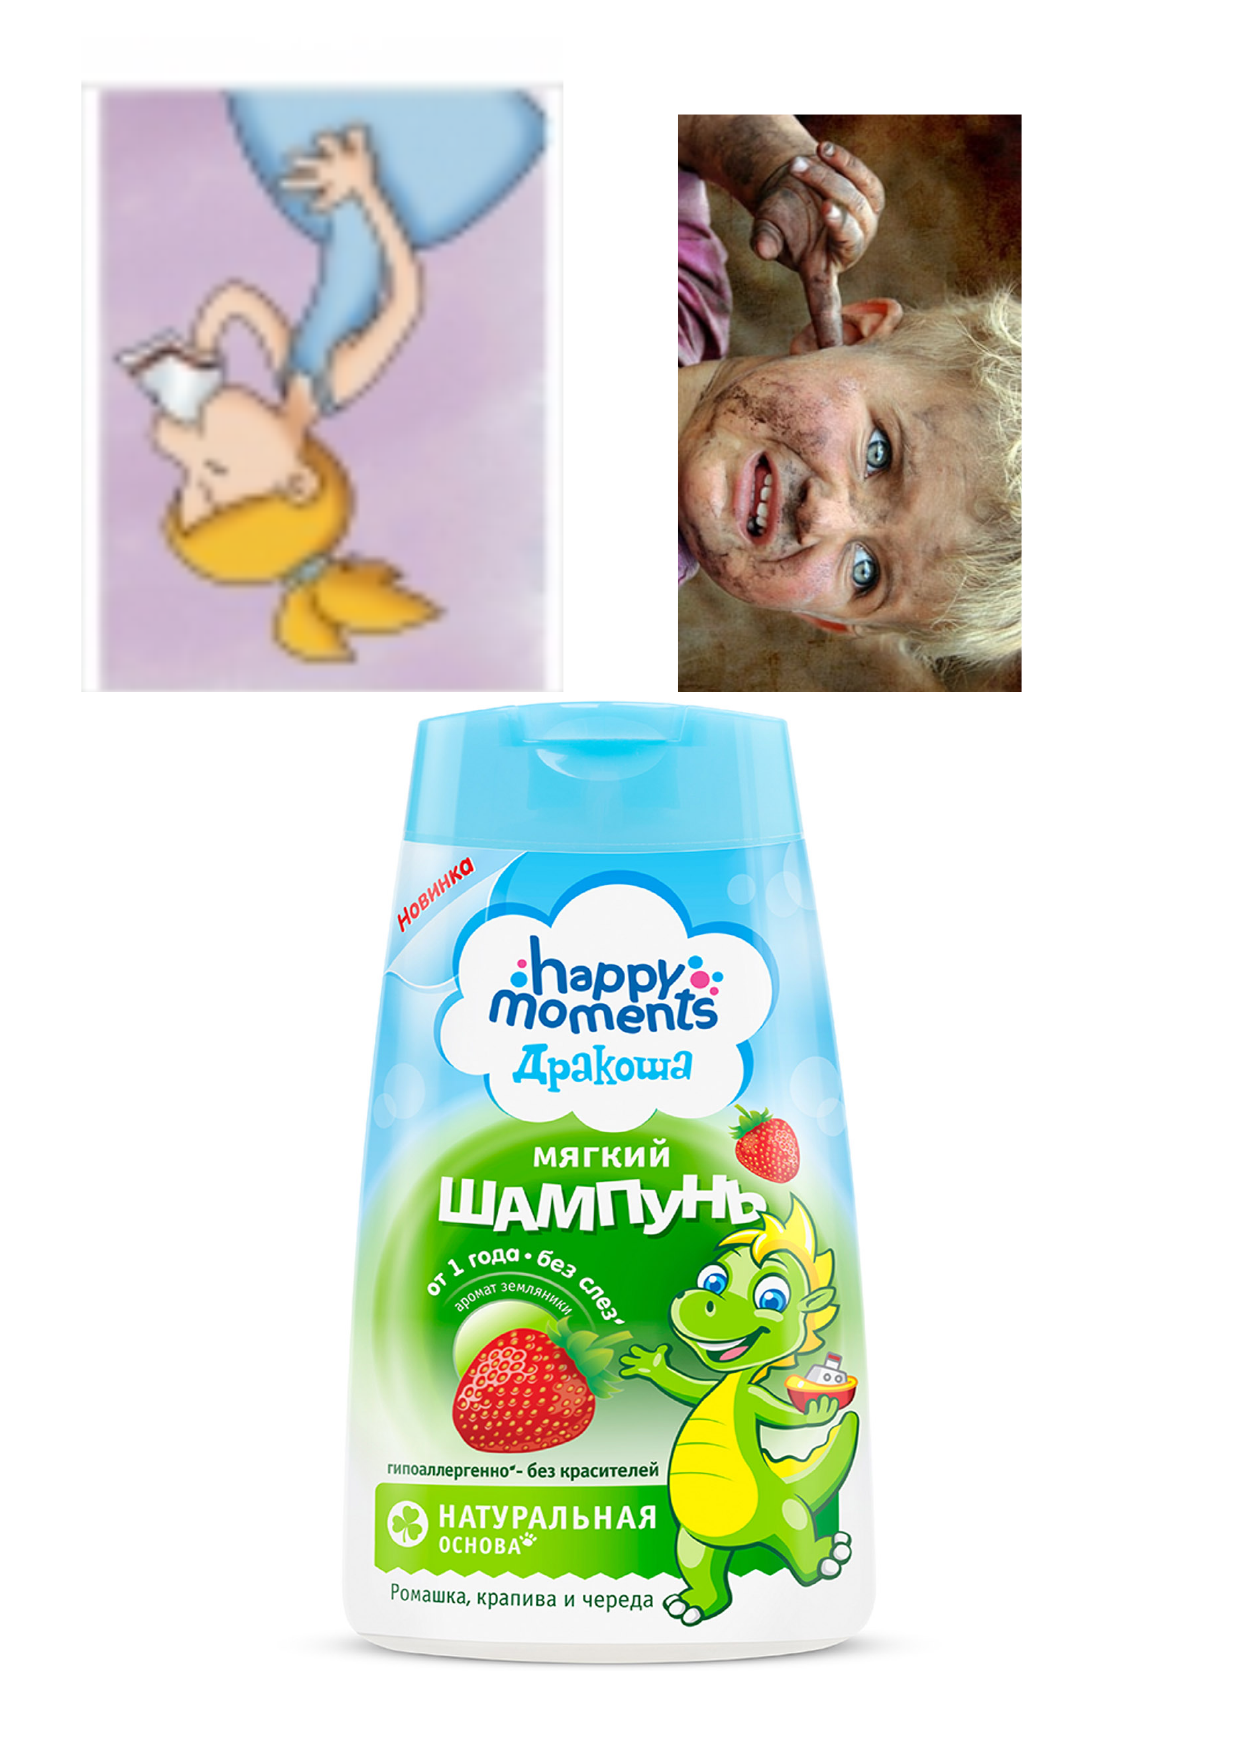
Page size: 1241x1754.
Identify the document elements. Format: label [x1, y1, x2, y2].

picture [75, 695, 1135, 1671]
picture [678, 115, 1021, 692]
picture [81, 37, 564, 692]
